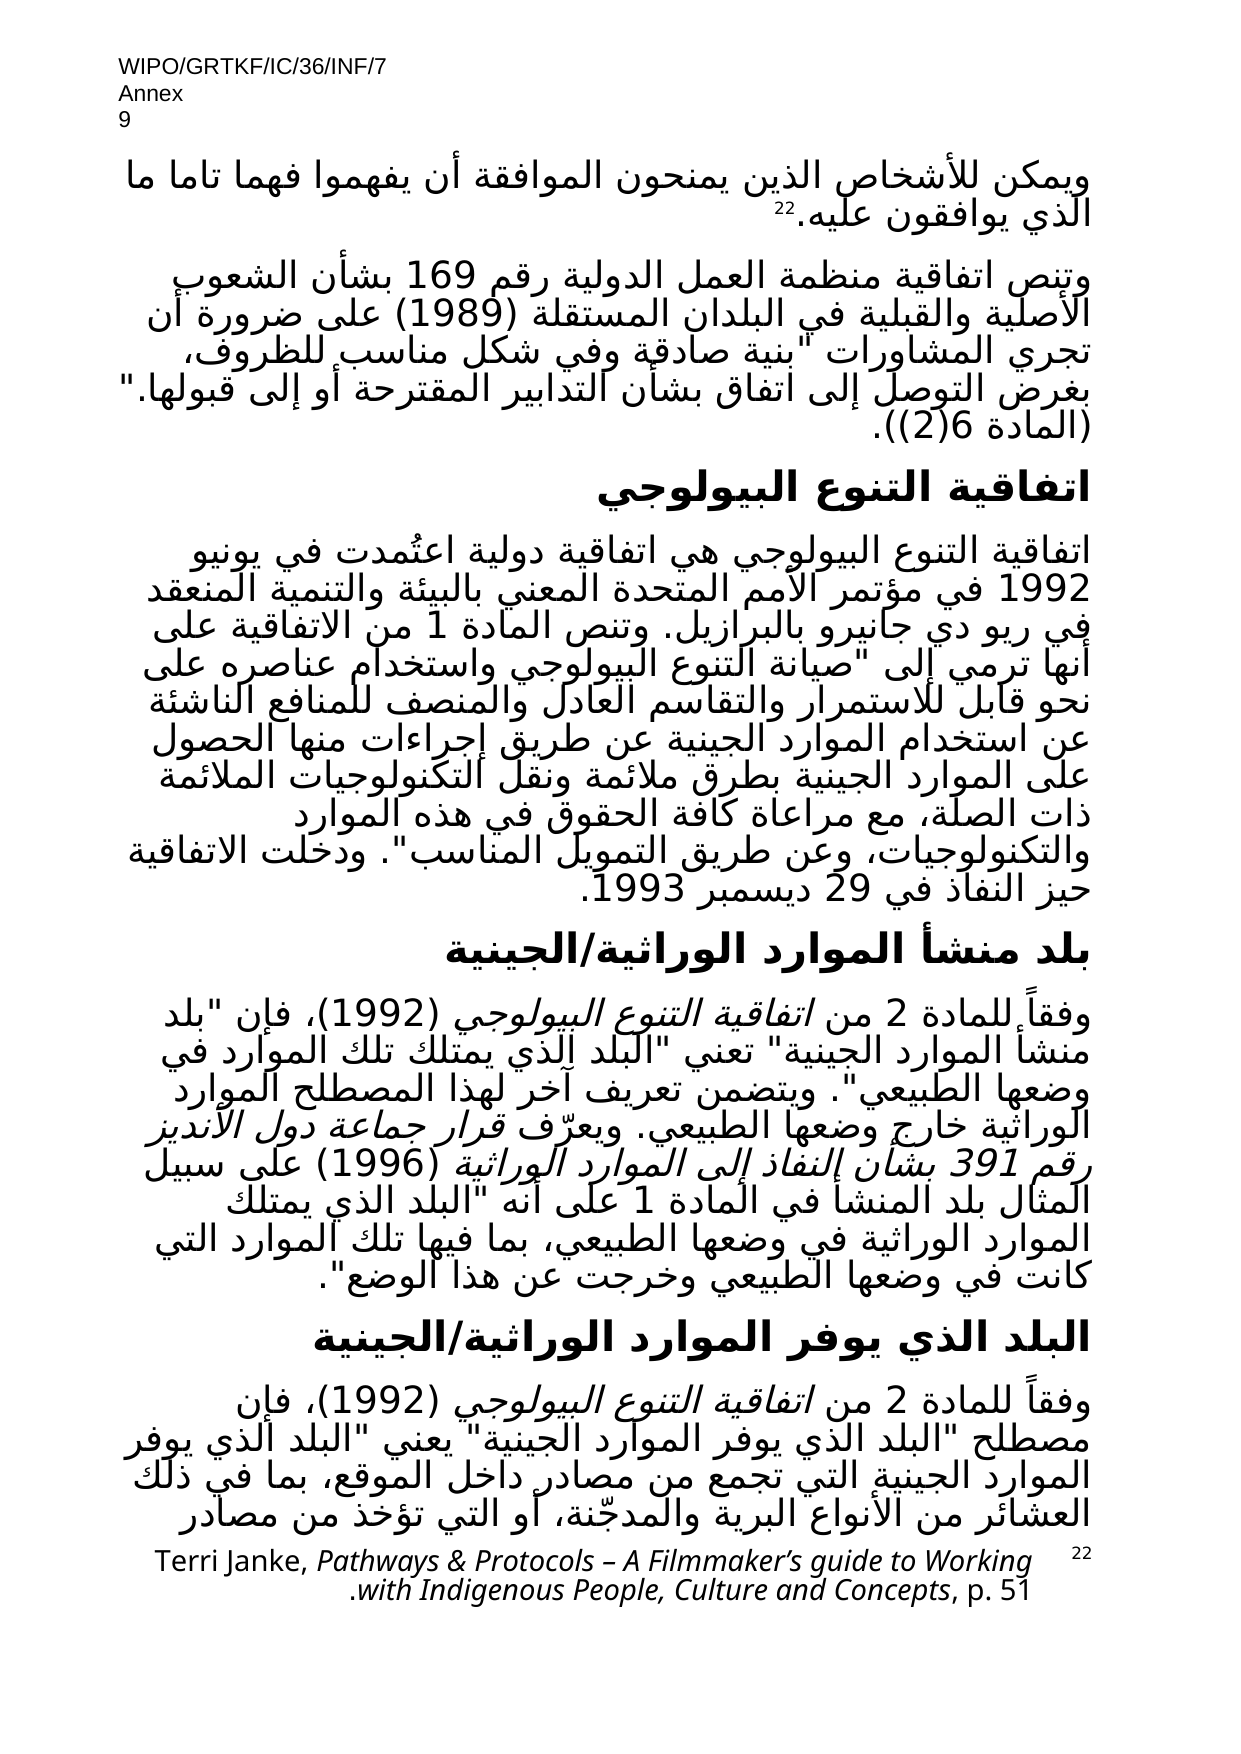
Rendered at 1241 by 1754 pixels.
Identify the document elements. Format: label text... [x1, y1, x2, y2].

text بلد منشأ الموارد الوراثية/الجينية [708, 933, 880, 971]
text اتفاقية التنوع البيولوجي هي اتفاقية دولية اعتُمدت في يونيو 1992 في مؤتمر الأمم المتحدة المعني بالبيئة والتنمية المنعقد في ريو دي جانيرو بالبرازيل. وتنص المادة 1 من الاتفاقية على أنها ترمي إلى "صيانة التنوع البيولوجي واستخدام عناصره على نحو قابل للاستمرار والتقاسم العادل والمنصف للمنافع الناشئة عن استخدام الموارد الجينية عن طريق إجراءات منها الحصول على الموارد الجينية بطرق ملائمة ونقل التكنولوجيات الملائمة ذات الصلة، مع مراعاة كافة الحقوق في هذه الموارد والتكنولوجيات، وعن طريق التمويل المناسب". ودخلت الاتفاقية حيز النفاذ في 29 ديسمبر 1993. [118, 533, 1092, 908]
text اتفاقية التنوع البيولوجي [687, 471, 775, 508]
text وفقاً للمادة 2 من اتفاقية التنوع البيولوجي (1992)، فإن "بلد منشأ الموارد الجينية" تعني "البلد الذي يمتلك تلك الموارد في وضعها الطبيعي". ويتضمن تعريف آخر لهذا المصطلح الموارد الوراثية خارج وضعها الطبيعي. ويعرّف قرار جماعة دول الأنديز رقم 391 بشأن النفاذ إلى الموارد الوراثية (1996) على سبيل المثال بلد المنشأ في المادة 1 على أنه "البلد الذي يمتلك الموارد الوراثية في وضعها الطبيعي، بما فيها تلك الموارد التي كانت في وضعها الطبيعي وخرجت عن هذا الوضع". [118, 996, 1092, 1296]
text بلد منشأ الموارد الوراثية/الجينية [118, 933, 722, 971]
text بلد منشأ الموارد الوراثية/الجينية [838, 933, 1092, 971]
text اتفاقية التنوع البيولوجي [861, 471, 1092, 508]
text البلد الذي يوفر الموارد الوراثية/الجينية [708, 1321, 1092, 1358]
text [118, 1383, 1092, 1533]
text البلد الذي يوفر الموارد الوراثية/الجينية [118, 1321, 590, 1358]
text ويشير أحد المصادر إلى أن التشاور يحيل إلى المسار الذي يتبادل الأشخاص خلاله الآراء والمعلومات. وليس التشاور مسارا في اتجاه واحد فقط، بل مسار لتقاسم المعارف والآراء. ويعني التشاور العمل جنبا إلى جنب والاستماع إلى ما لدى الطرف الآخر واتخاذ إجراءات وفقا لذلك. ويرى البعض أن التشاور والموافقة مترابطان لدى الجماعات الأصلية. ومن خلال التشاور، يمكن للمستخدمين من الغير فهم ما الذي يتطلب الموافقة والأشخاص المناسبين الذين يتعين أن تمنحهم هذه الموافقة، ويمكن للأشخاص الذين يمنحون الموافقة أن يفهموا فهما تاما ما الذي يوافقون عليه. [118, 158, 1092, 233]
text اتفاقية التنوع البيولوجي [728, 471, 907, 508]
text وتنص اتفاقية منظمة العمل الدولية رقم 169 بشأن الشعوب الأصلية والقبلية في البلدان المستقلة (1989) على ضرورة أن تجري المشاورات "بنية صادقة وفي شكل مناسب للظروف، بغرض التوصل إلى اتفاق بشأن التدابير المقترحة أو إلى قبولها." (المادة 6(2)). [118, 258, 1092, 446]
text اتفاقية التنوع البيولوجي [118, 471, 699, 508]
text البلد الذي يوفر الموارد الوراثية/الجينية [578, 1321, 748, 1358]
